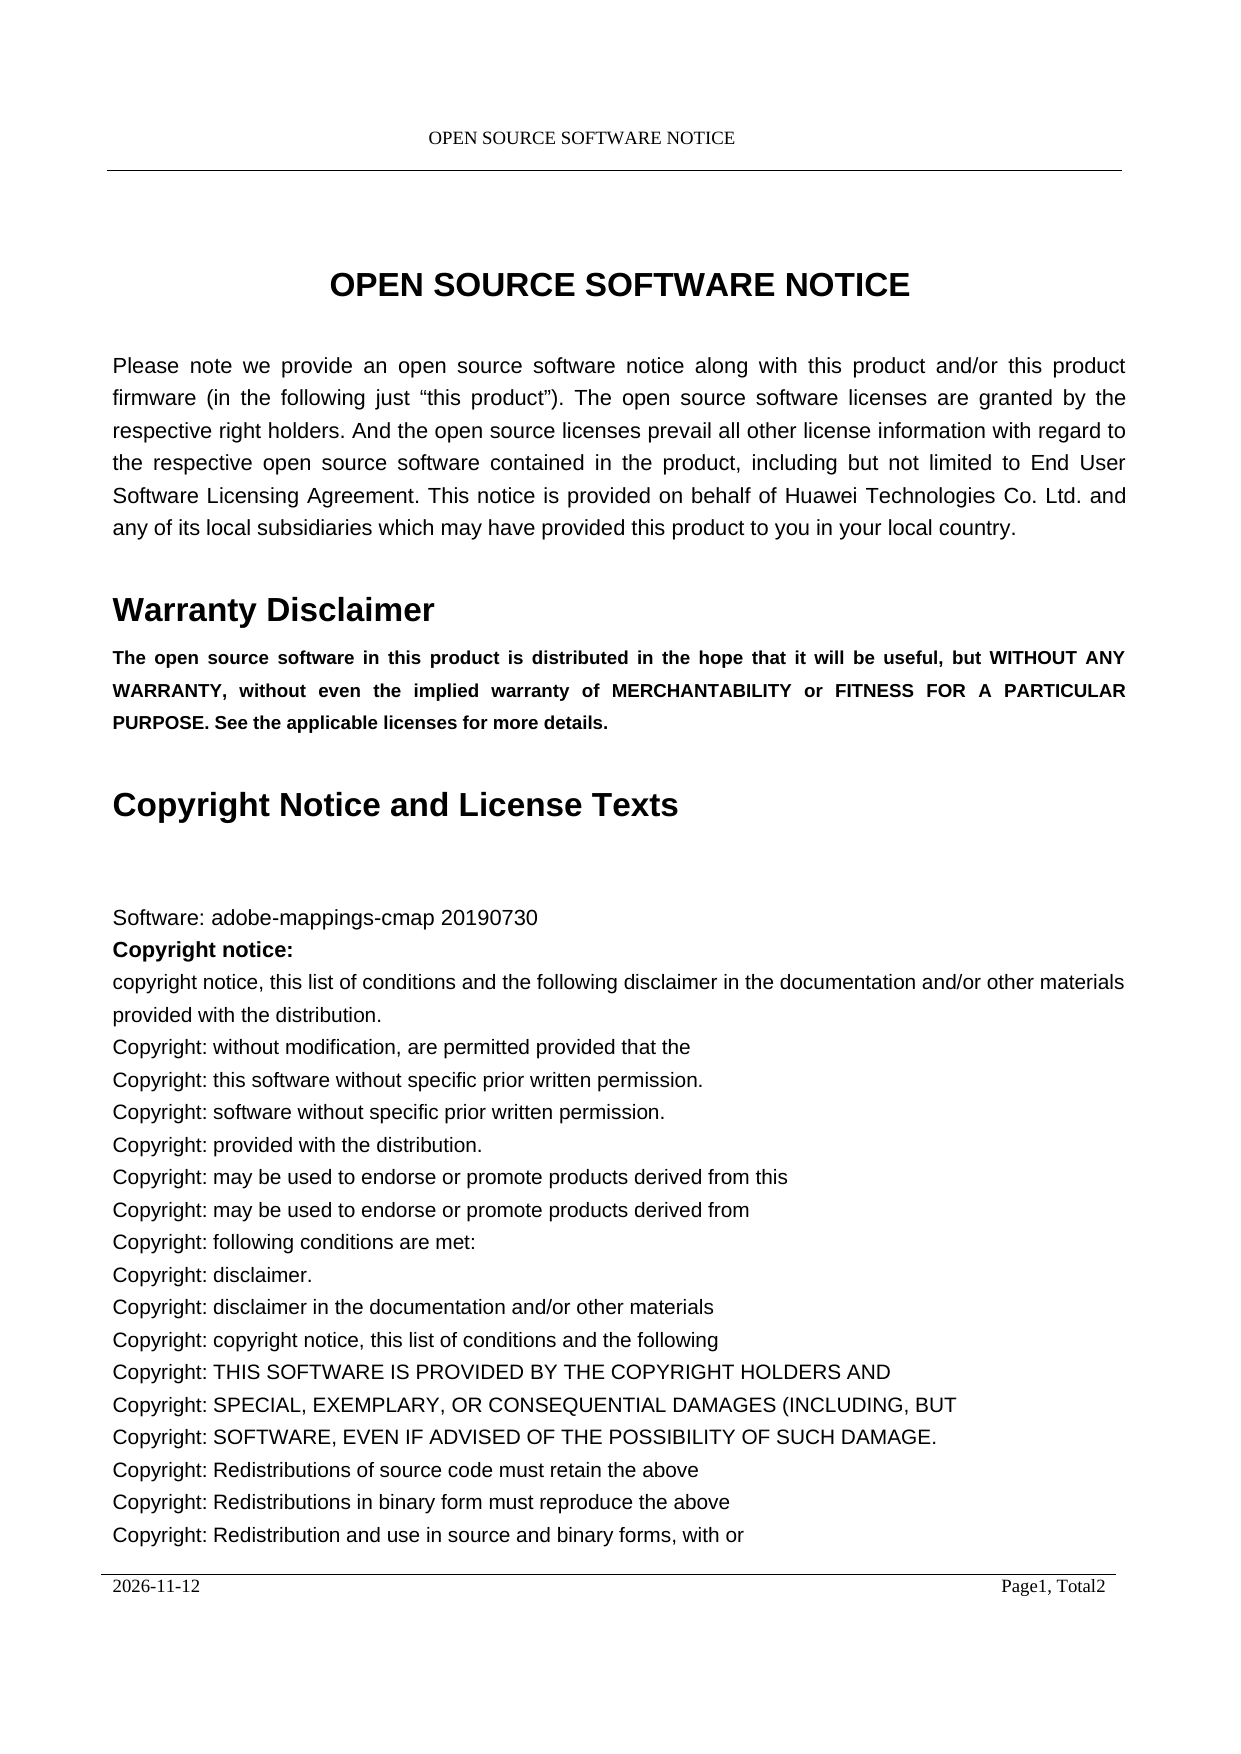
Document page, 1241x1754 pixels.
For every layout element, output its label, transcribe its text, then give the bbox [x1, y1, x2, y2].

text Copyright: SOFTWARE, EVEN IF ADVISED OF THE POSSIBILITY OF SUCH DAMAGE. [112, 1421, 1128, 1453]
text Copyright: may be used to endorse or promote products derived from [112, 1193, 1128, 1226]
text Copyright: copyright notice, this list of conditions and the following [112, 1323, 1128, 1356]
text OPEN SOURCE SOFTWARE NOTICE [112, 251, 1128, 316]
text Copyright notice: [112, 933, 1128, 966]
text Copyright: disclaimer. [112, 1258, 1128, 1291]
text Warranty Disclaimer [112, 576, 1128, 641]
text Copyright: software without specific prior written permission. [112, 1096, 1128, 1128]
text Copyright: provided with the distribution. [112, 1128, 1128, 1161]
text Copyright: Redistribution and use in source and binary forms, with or [112, 1518, 1128, 1551]
text Copyright: without modification, are permitted provided that the [112, 1031, 1128, 1063]
text Copyright: this software without specific prior written permission. [112, 1063, 1128, 1096]
text Software: adobe-mappings-cmap 20190730 [112, 901, 1128, 933]
text copyright notice, this list of conditions and the following disclaimer in the documentation and/or other materials provided with the distribution. [112, 966, 1128, 1031]
text Copyright: SPECIAL, EXEMPLARY, OR CONSEQUENTIAL DAMAGES (INCLUDING, BUT [112, 1388, 1128, 1421]
text Copyright: THIS SOFTWARE IS PROVIDED BY THE COPYRIGHT HOLDERS AND [112, 1356, 1128, 1388]
text Copyright: Redistributions of source code must retain the above [112, 1453, 1128, 1486]
text Copyright: disclaimer in the documentation and/or other materials [112, 1291, 1128, 1323]
text Copyright: following conditions are met: [112, 1226, 1128, 1258]
text Copyright: Redistributions in binary form must reproduce the above [112, 1486, 1128, 1518]
text Copyright: may be used to endorse or promote products derived from this [112, 1161, 1128, 1193]
text Please note we provide an open source software notice along with this product and/or this product firmware (in the following just “this product”). The open source software licenses are granted by the respective right holders. And the open source licenses prevail all other license information with regard to the respective open source software contained in the product, including but not limited to End User Software Licensing Agreement. This notice is provided on behalf of Huawei Technologies Co. Ltd. and any of its local subsidiaries which may have provided this product to you in your local country. [112, 349, 1128, 544]
text The open source software in this product is distributed in the hope that it will be useful, but WITHOUT ANY WARRANTY, without even the implied warranty of MERCHANTABILITY or FITNESS FOR A PARTICULAR PURPOSE. See the applicable licenses for more details. [112, 641, 1128, 739]
text Copyright Notice and License Texts [112, 771, 1128, 836]
